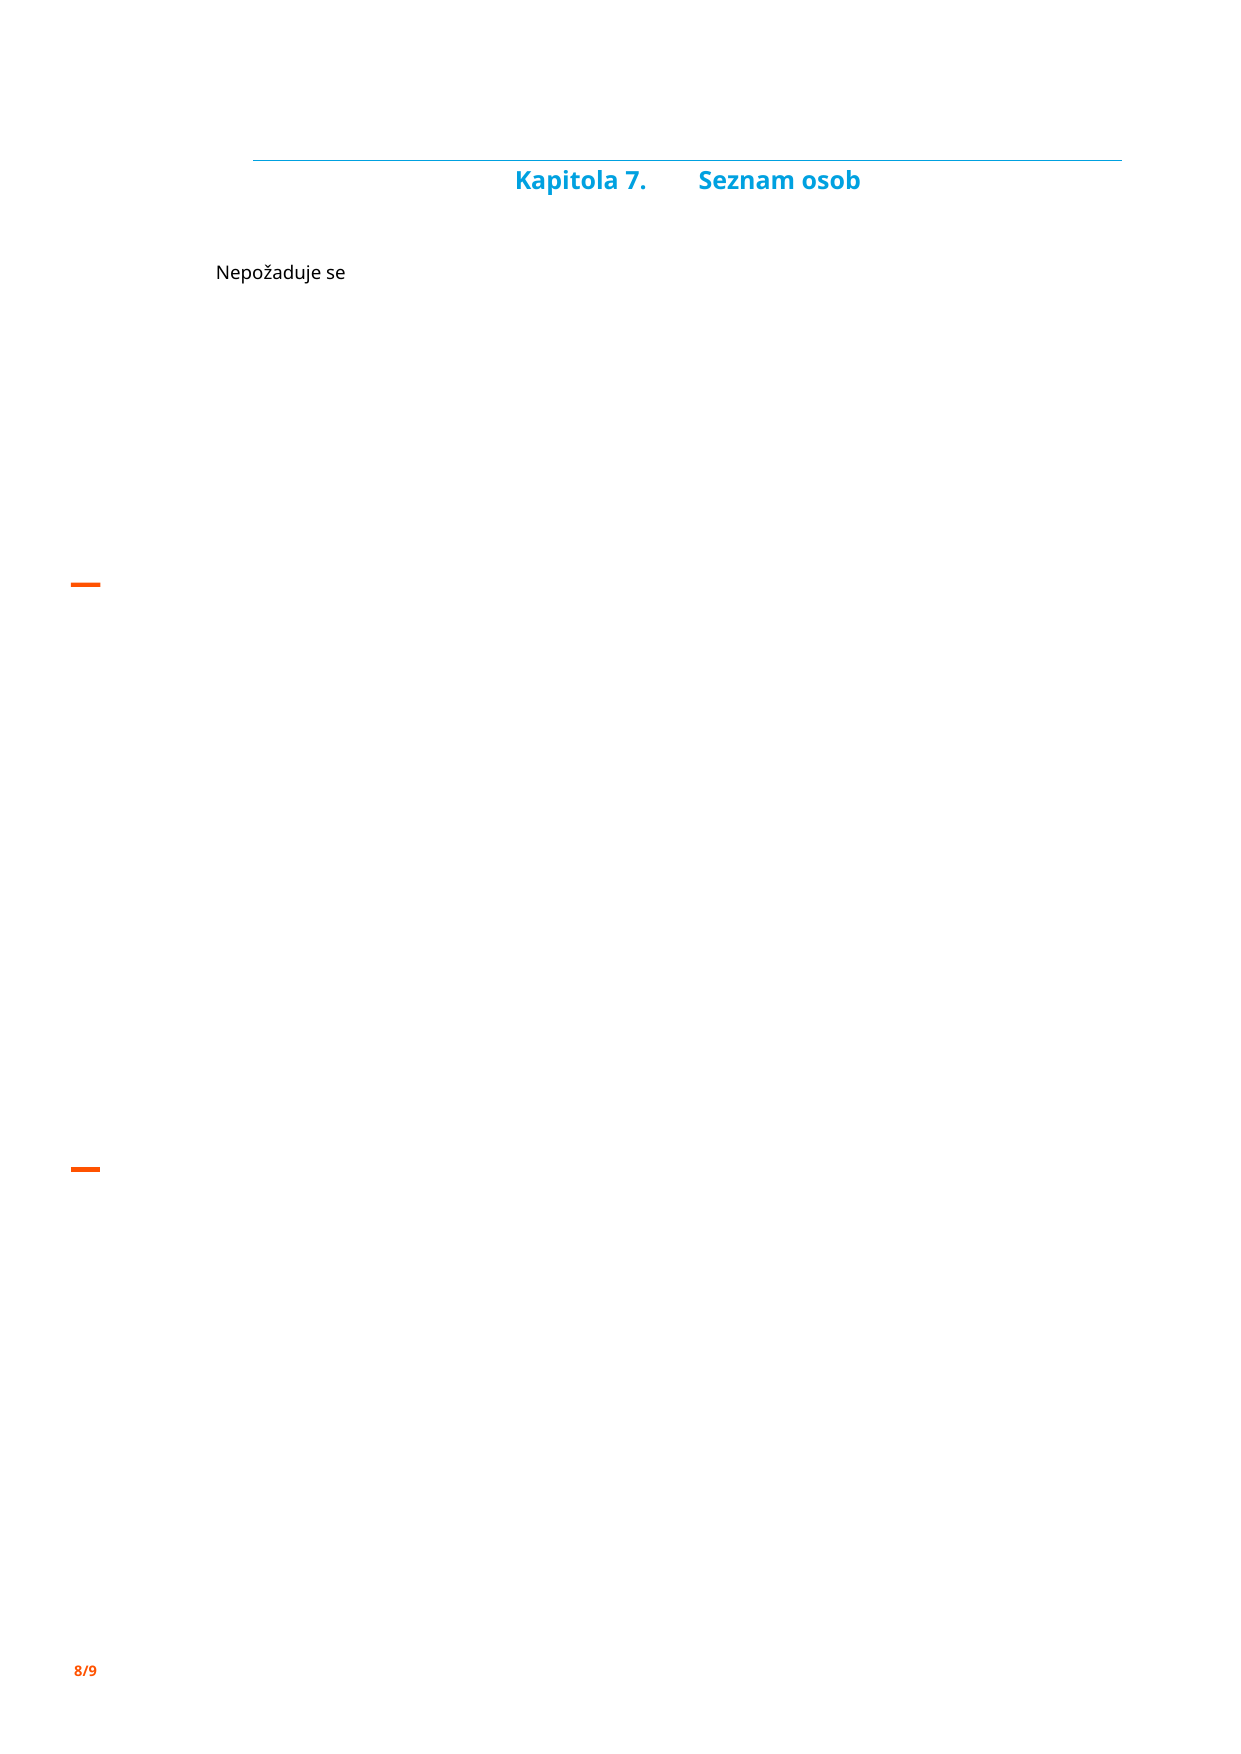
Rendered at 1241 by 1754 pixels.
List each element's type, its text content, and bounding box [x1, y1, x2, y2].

subtitle Seznam osob [253, 161, 1122, 197]
text Nepožaduje se [216, 259, 1122, 285]
